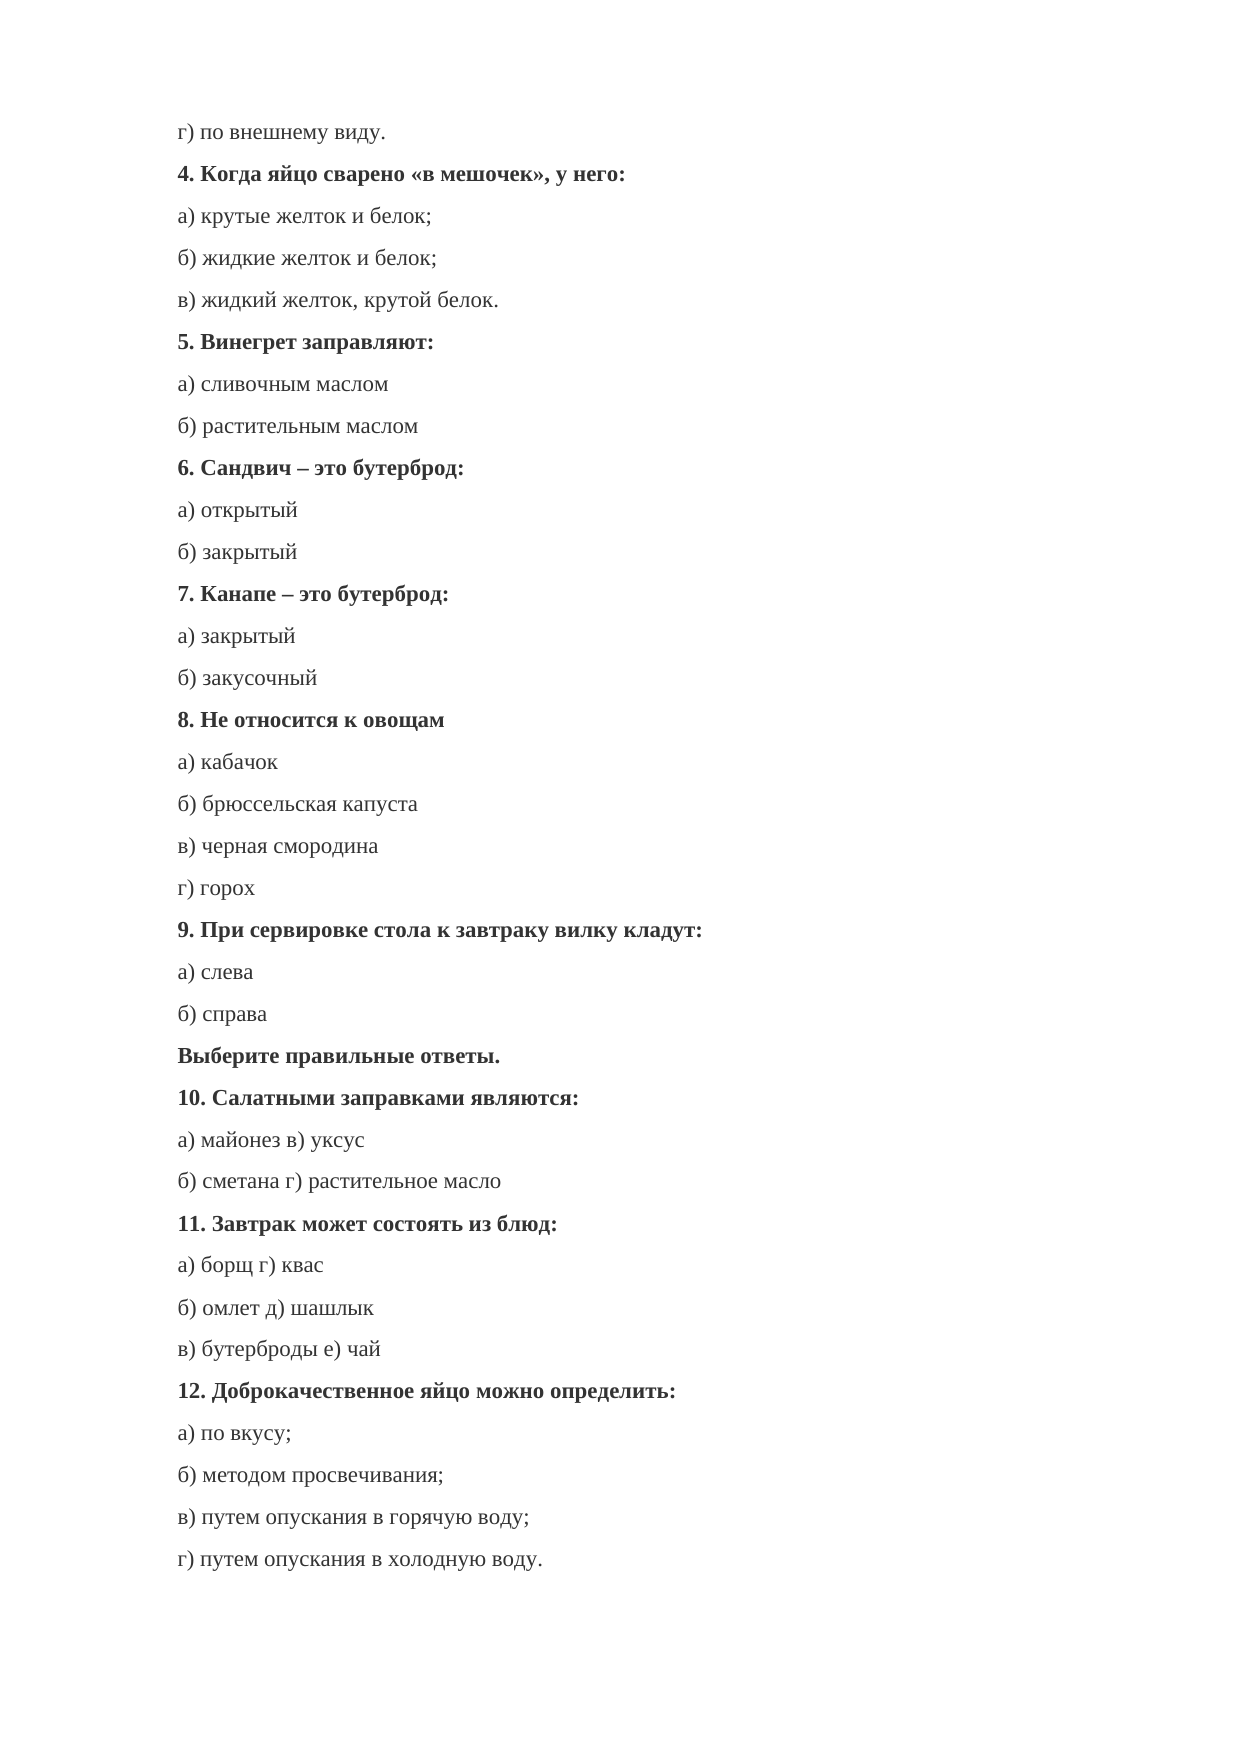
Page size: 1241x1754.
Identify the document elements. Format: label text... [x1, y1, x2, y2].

text 5. Винегрет заправляют: [177, 328, 1152, 354]
text 7. Канапе – это бутерброд: [177, 580, 1152, 606]
text а) кабачок [177, 748, 1152, 774]
text а) борщ г) квас [177, 1252, 1152, 1278]
text б) методом просвечивания; [177, 1461, 1152, 1488]
text 6. Сандвич – это бутерброд: [177, 454, 1152, 480]
text г) по внешнему виду. [177, 118, 1152, 144]
text а) по вкусу; [177, 1419, 1152, 1446]
text в) жидкий желток, крутой белок. [177, 286, 1152, 312]
text а) открытый [177, 496, 1152, 522]
text б) омлет д) шашлык [177, 1293, 1152, 1320]
text Выберите правильные ответы. [177, 1042, 1152, 1068]
text 4. Когда яйцо сварено «в мешочек», у него: [177, 160, 1152, 186]
text г) путем опускания в холодную воду. [177, 1545, 1152, 1572]
text б) справа [177, 1000, 1152, 1026]
text б) брюссельская капуста [177, 790, 1152, 816]
text в) бутерброды е) чай [177, 1336, 1152, 1362]
text 10. Салатными заправками являются: [177, 1084, 1152, 1110]
text а) майонез в) уксус [177, 1126, 1152, 1152]
text б) закрытый [177, 538, 1152, 564]
text в) черная смородина [177, 832, 1152, 858]
text а) закрытый [177, 622, 1152, 648]
text б) сметана г) растительное масло [177, 1168, 1152, 1194]
text а) слева [177, 958, 1152, 984]
text б) закусочный [177, 664, 1152, 690]
text 9. При сервировке стола к завтраку вилку кладут: [177, 916, 1152, 942]
text б) жидкие желток и белок; [177, 244, 1152, 270]
text б) растительным маслом [177, 412, 1152, 438]
text г) горох [177, 874, 1152, 900]
text а) сливочным маслом [177, 370, 1152, 396]
text а) крутые желток и белок; [177, 202, 1152, 228]
text 8. Не относится к овощам [177, 706, 1152, 732]
text 12. Доброкачественное яйцо можно определить: [177, 1377, 1152, 1404]
text 11. Завтрак может состоять из блюд: [177, 1209, 1152, 1236]
text в) путем опускания в горячую воду; [177, 1503, 1152, 1530]
